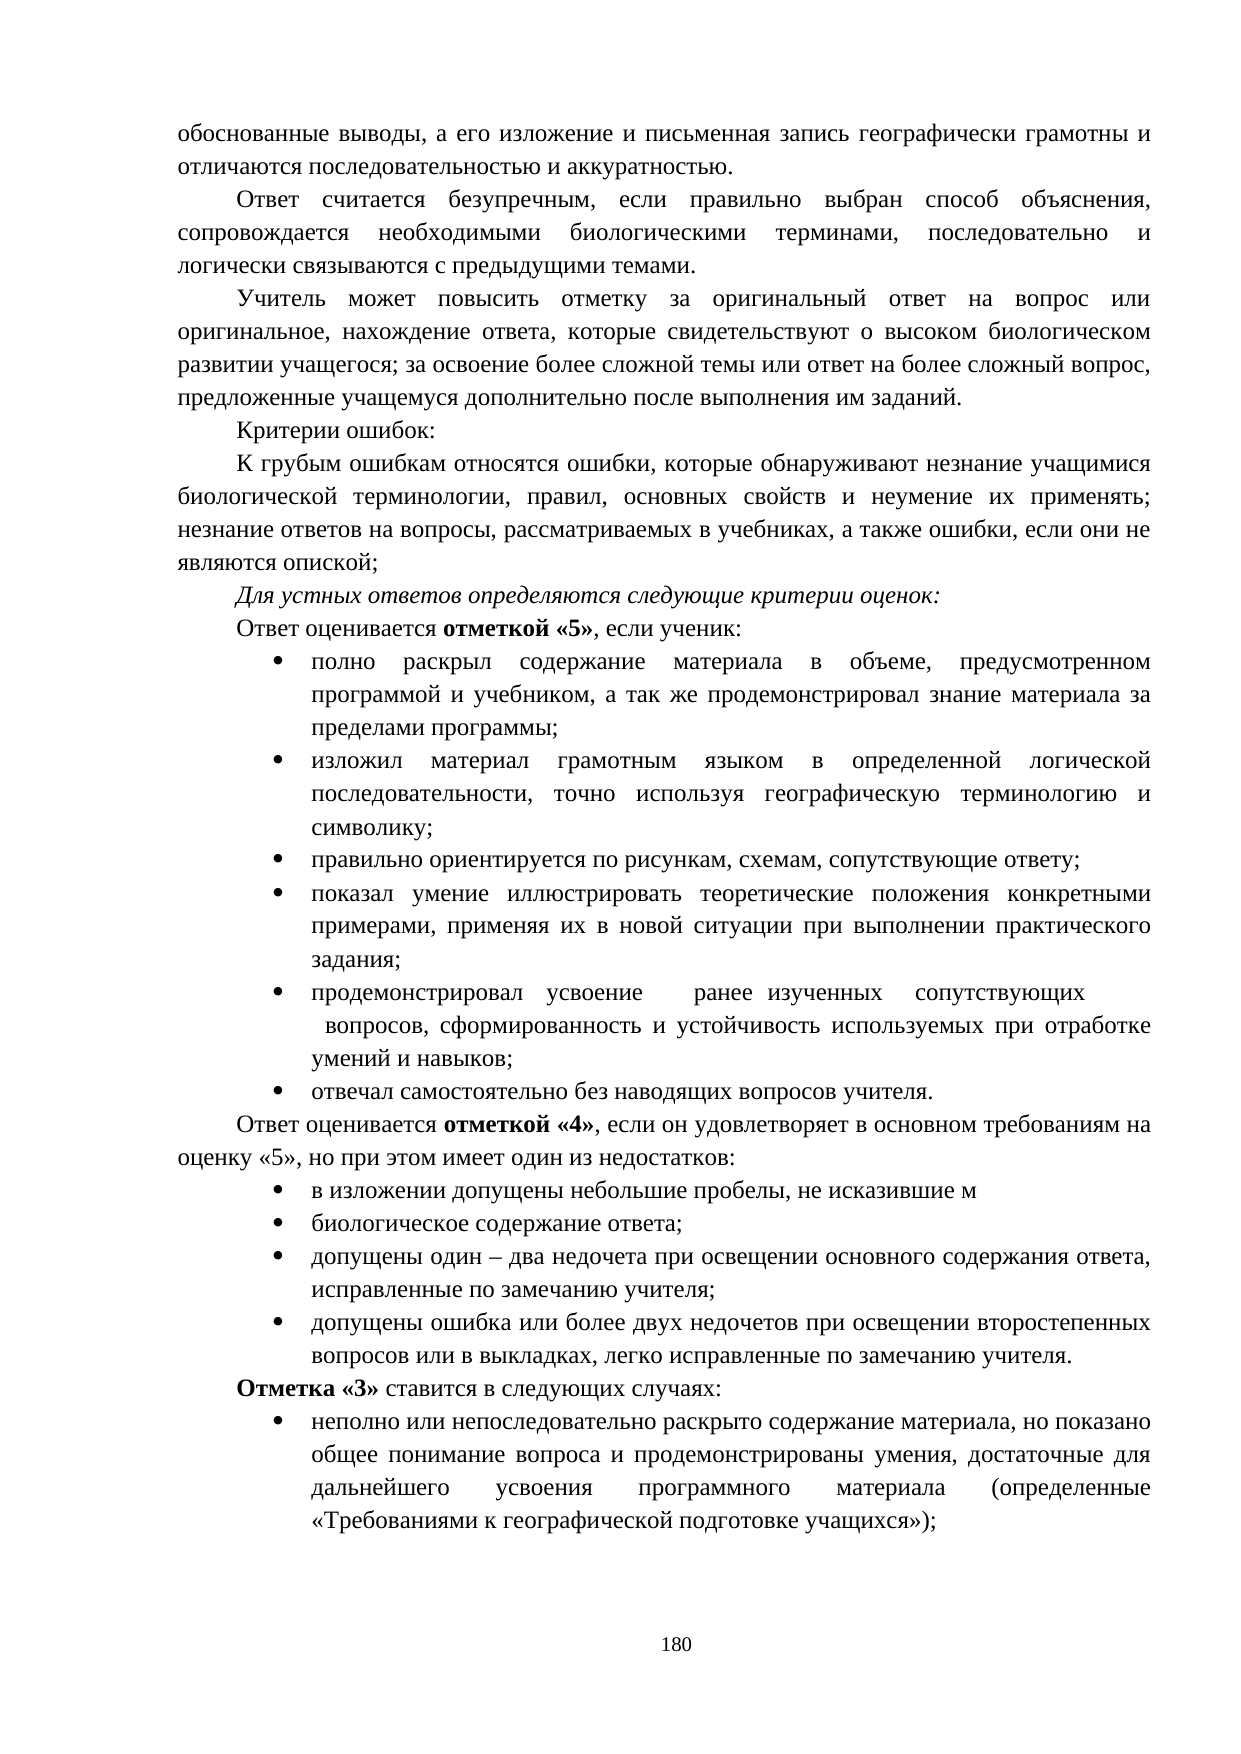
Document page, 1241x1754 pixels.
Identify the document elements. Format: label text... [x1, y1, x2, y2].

text Отметка «3» ставится в следующих случаях: [177, 1373, 1152, 1402]
list отвечал самостоятельно без наводящих вопросов учителя. [274, 1076, 1152, 1104]
list неполно или непоследовательно раскрыто содержание материала, но показано общее понимание вопроса и продемонстрированы умения, достаточные для дальнейшего усвоения программного материала (определенные «Требованиями к географической подготовке учащихся»); [274, 1406, 1152, 1534]
text К грубым ошибкам относятся ошибки, которые обнаруживают незнание учащимися биологической терминологии, правил, основных свойств и неумение их применять; незнание ответов на вопросы, рассматриваемых в учебниках, а также ошибки, если они не являются опиской; [177, 448, 1152, 576]
list продемонстрировал усвоение ранее изученных сопутствующих вопросов, сформированность и устойчивость используемых при отработке умений и навыков; [274, 977, 1152, 1071]
list показал умение иллюстрировать теоретические положения конкретными примерами, применяя их в новой ситуации при выполнении практического задания; [274, 878, 1152, 972]
list допущены один – два недочета при освещении основного содержания ответа, исправленные по замечанию учителя; [274, 1241, 1152, 1303]
list правильно ориентируется по рисункам, схемам, сопутствующие ответу; [274, 844, 1152, 873]
text Критерии ошибок: [177, 415, 1152, 444]
text Ответ оценивается отметкой «4», если он удовлетворяет в основном требованиям на оценку «5», но при этом имеет один из недостатков: [177, 1109, 1152, 1171]
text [177, 118, 1152, 180]
text Учитель может повысить отметку за оригинальный ответ на вопрос или оригинальное, нахождение ответа, которые свидетельствуют о высоком биологическом развитии учащегося; за освоение более сложной темы или ответ на более сложный вопрос, предложенные учащемуся дополнительно после выполнения им заданий. [177, 283, 1152, 411]
list изложил материал грамотным языком в определенной логической последовательности, точно используя географическую терминологию и символику; [274, 746, 1152, 840]
list в изложении допущены небольшие пробелы, не исказившие м [274, 1175, 1152, 1203]
text Для устных ответов определяются следующие критерии оценок: [177, 580, 1152, 609]
list допущены ошибка или более двух недочетов при освещении второстепенных вопросов или в выкладках, легко исправленные по замечанию учителя. [274, 1307, 1152, 1369]
list биологическое содержание ответа; [274, 1208, 1152, 1237]
text Ответ оценивается отметкой «5», если ученик: [177, 613, 1152, 642]
list полно раскрыл содержание материала в объеме, предусмотренном программой и учебником, а так же продемонстрировал знание материала за пределами программы; [274, 646, 1152, 741]
text Ответ считается безупречным, если правильно выбран способ объяснения, сопровождается необходимыми биологическими терминами, последовательно и логически связываются с предыдущими темами. [177, 184, 1152, 279]
